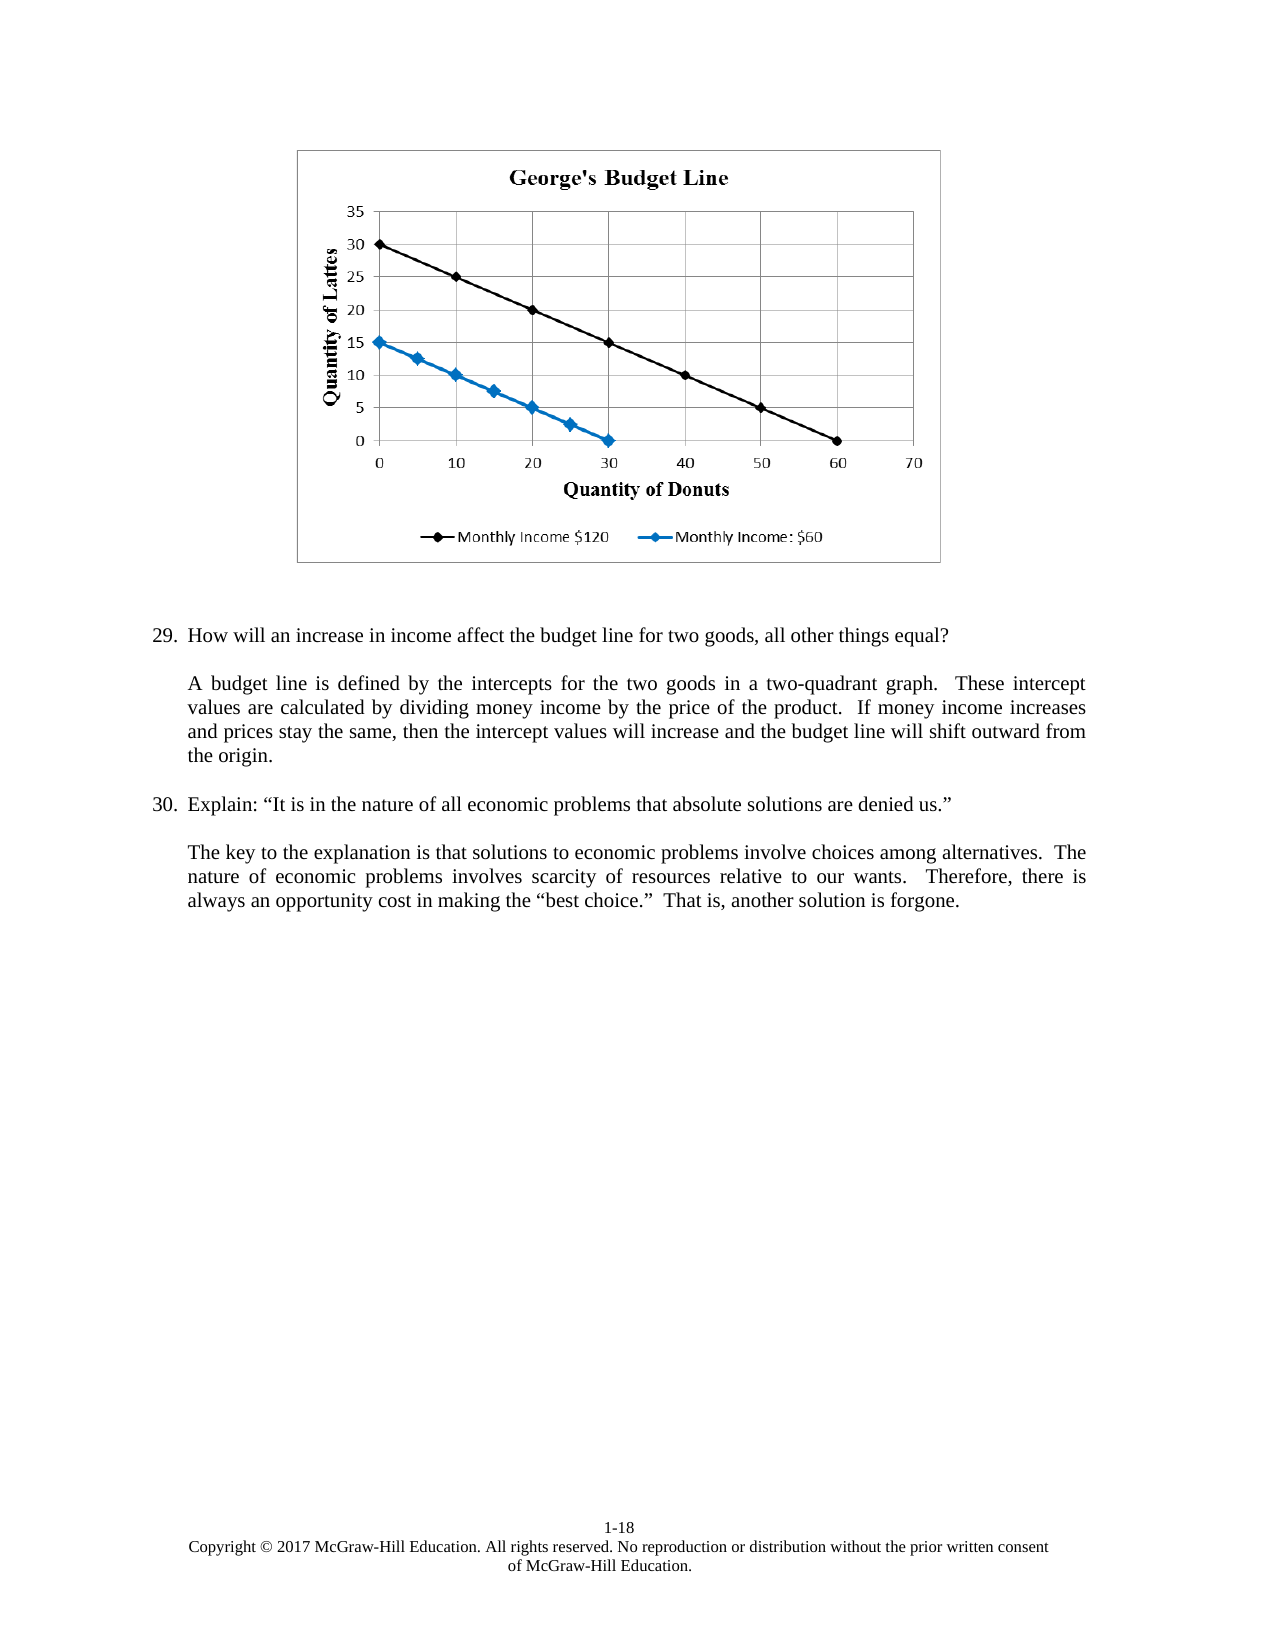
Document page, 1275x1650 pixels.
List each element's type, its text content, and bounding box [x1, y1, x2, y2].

text 30. Explain: “It is in the nature of all economic problems that absolute solutions are denied us.” [150, 792, 1087, 816]
text The key to the explanation is that solutions to economic problems involve choices among alternatives. The nature of economic problems involves scarcity of resources relative to our wants. Therefore, there is always an opportunity cost in making the “best choice.” That is, another solution is forgone. [150, 840, 1087, 912]
text 29. How will an increase in income affect the budget line for two goods, all other things equal? [150, 623, 1087, 647]
picture [296, 150, 941, 563]
text A budget line is defined by the intercepts for the two goods in a two-quadrant graph. These intercept values are calculated by dividing money income by the price of the product. If money income increases and prices stay the same, then the intercept values will increase and the budget line will shift outward from the origin. [150, 671, 1087, 767]
